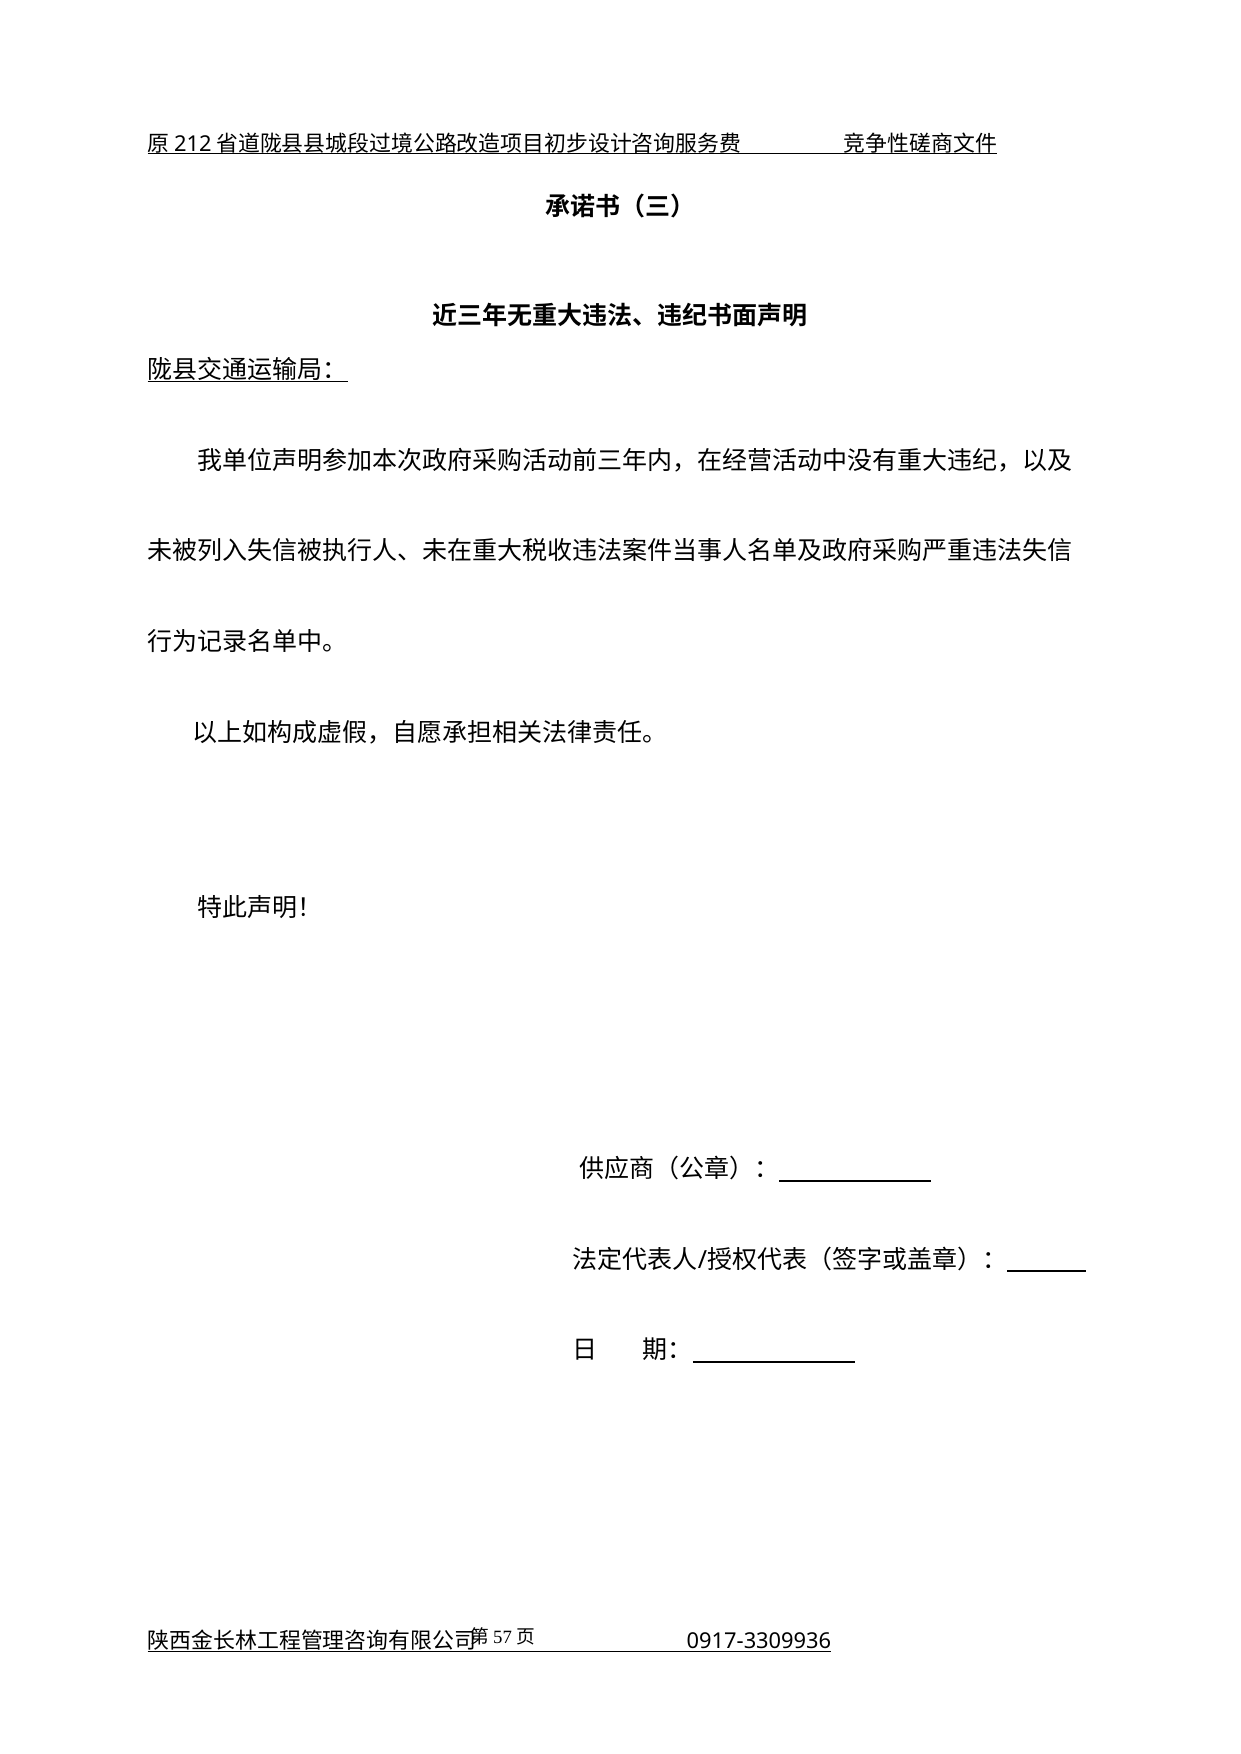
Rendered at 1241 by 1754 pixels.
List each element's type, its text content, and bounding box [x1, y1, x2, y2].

text 近三年无重大违法、违纪书面声明 [148, 295, 1093, 331]
text 日 期： [148, 1330, 1093, 1366]
text 我单位声明参加本次政府采购活动前三年内，在经营活动中没有重大违纪，以及未被列入失信被执行人、未在重大税收违法案件当事人名单及政府采购严重违法失信行为记录名单中。 [148, 440, 1093, 658]
text 以上如构成虚假，自愿承担相关法律责任。 [148, 712, 1093, 748]
text 法定代表人/授权代表（签字或盖章）： [148, 1239, 1093, 1276]
text 特此声明！ [148, 888, 1093, 924]
text 承诺书（三） [148, 186, 1093, 223]
text 供应商（公章）： [148, 1149, 1093, 1185]
text 陇县交通运输局： [148, 349, 1093, 386]
